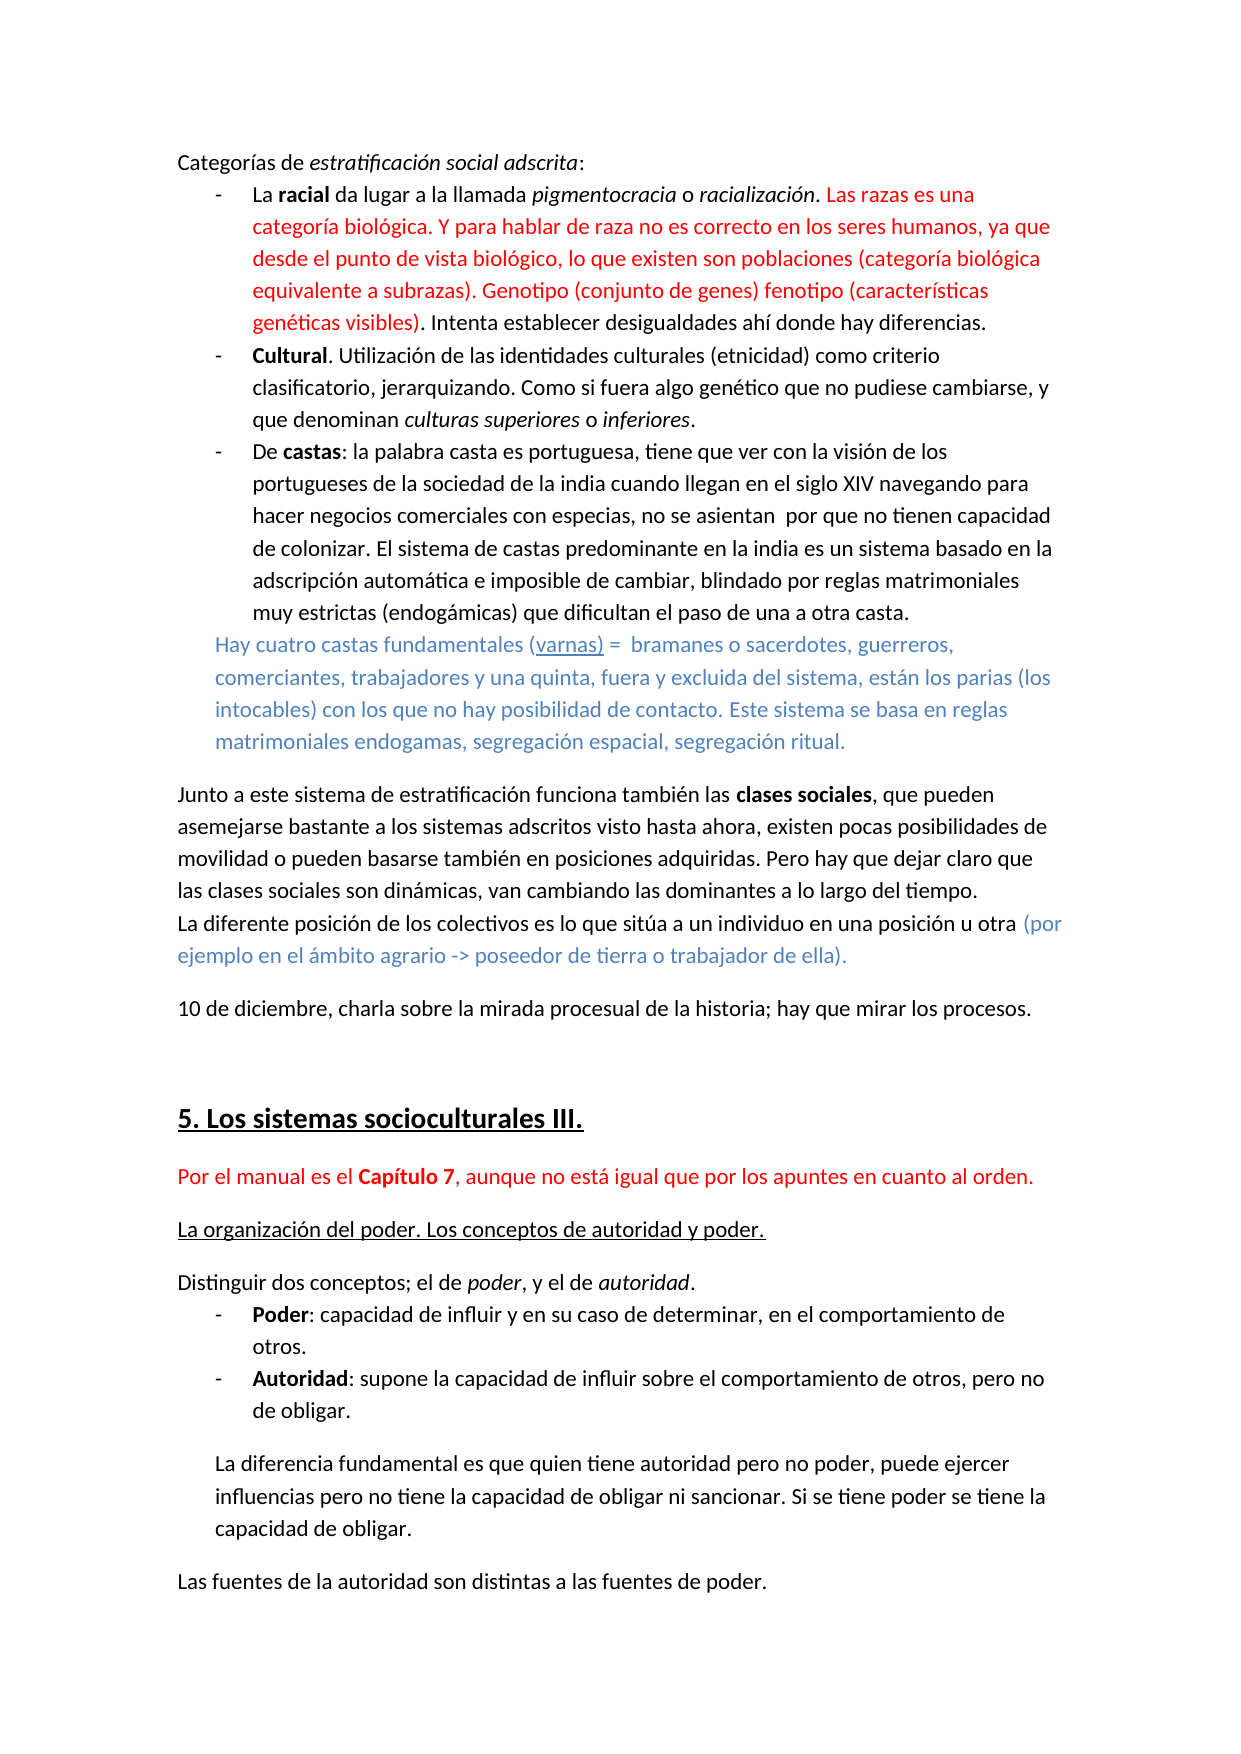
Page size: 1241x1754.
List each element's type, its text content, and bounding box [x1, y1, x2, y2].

text 10 de diciembre, charla sobre la mirada procesual de la historia; hay que mirar los procesos. [177, 994, 1063, 1022]
text Hay cuatro castas fundamentales (varnas) = bramanes o sacerdotes, guerreros, comerciantes, trabajadores y una quinta, fuera y excluida del sistema, están los parias (los intocables) con los que no hay posibilidad de contacto. Este sistema se basa en reglas matrimoniales endogamas, segregación espacial, segregación ritual. [215, 630, 1063, 755]
text Categorías de estratificación social adscrita: [177, 148, 1063, 176]
list La racial da lugar a la llamada pigmentocracia o racialización. Las razas es una categoría biológica. Y para hablar de raza no es correcto en los seres humanos, ya que desde el punto de vista biológico, lo que existen son poblaciones (categoría biológica equivalente a subrazas). Genotipo (conjunto de genes) fenotipo (características genéticas visibles). Intenta establecer desigualdades ahí donde hay diferencias. [215, 180, 1063, 337]
text Junto a este sistema de estratificación funciona también las clases sociales, que pueden asemejarse bastante a los sistemas adscritos visto hasta ahora, existen pocas posibilidades de movilidad o pueden basarse también en posiciones adquiridas. Pero hay que dejar claro que las clases sociales son dinámicas, van cambiando las dominantes a lo largo del tiempo. [177, 780, 1063, 904]
list De castas: la palabra casta es portuguesa, tiene que ver con la visión de los portugueses de la sociedad de la india cuando llegan en el siglo XIV navegando para hacer negocios comerciales con especias, no se asientan por que no tienen capacidad de colonizar. El sistema de castas predominante en la india es un sistema basado en la adscripción automática e imposible de cambiar, blindado por reglas matrimoniales muy estrictas (endogámicas) que dificultan el paso de una a otra casta. [215, 437, 1063, 626]
text La diferencia fundamental es que quien tiene autoridad pero no poder, puede ejercer influencias pero no tiene la capacidad de obligar ni sancionar. Si se tiene poder se tiene la capacidad de obligar. [215, 1449, 1063, 1542]
list Cultural. Utilización de las identidades culturales (etnicidad) como criterio clasificatorio, jerarquizando. Como si fuera algo genético que no pudiese cambiarse, y que denominan culturas superiores o inferiores. [215, 341, 1063, 433]
text 5. Los sistemas socioculturales III. [177, 1100, 1063, 1136]
text Distinguir dos conceptos; el de poder, y el de autoridad. [177, 1268, 1063, 1296]
list Poder: capacidad de influir y en su caso de determinar, en el comportamiento de otros. [215, 1300, 1063, 1360]
text La organización del poder. Los conceptos de autoridad y poder. [177, 1215, 1063, 1243]
text La diferente posición de los colectivos es lo que sitúa a un individuo en una posición u otra (por ejemplo en el ámbito agrario -> poseedor de tierra o trabajador de ella). [177, 909, 1063, 969]
text Por el manual es el Capítulo 7, aunque no está igual que por los apuntes en cuanto al orden. [177, 1162, 1063, 1190]
text Las fuentes de la autoridad son distintas a las fuentes de poder. [177, 1567, 1063, 1595]
list Autoridad: supone la capacidad de influir sobre el comportamiento de otros, pero no de obligar. [215, 1364, 1063, 1424]
